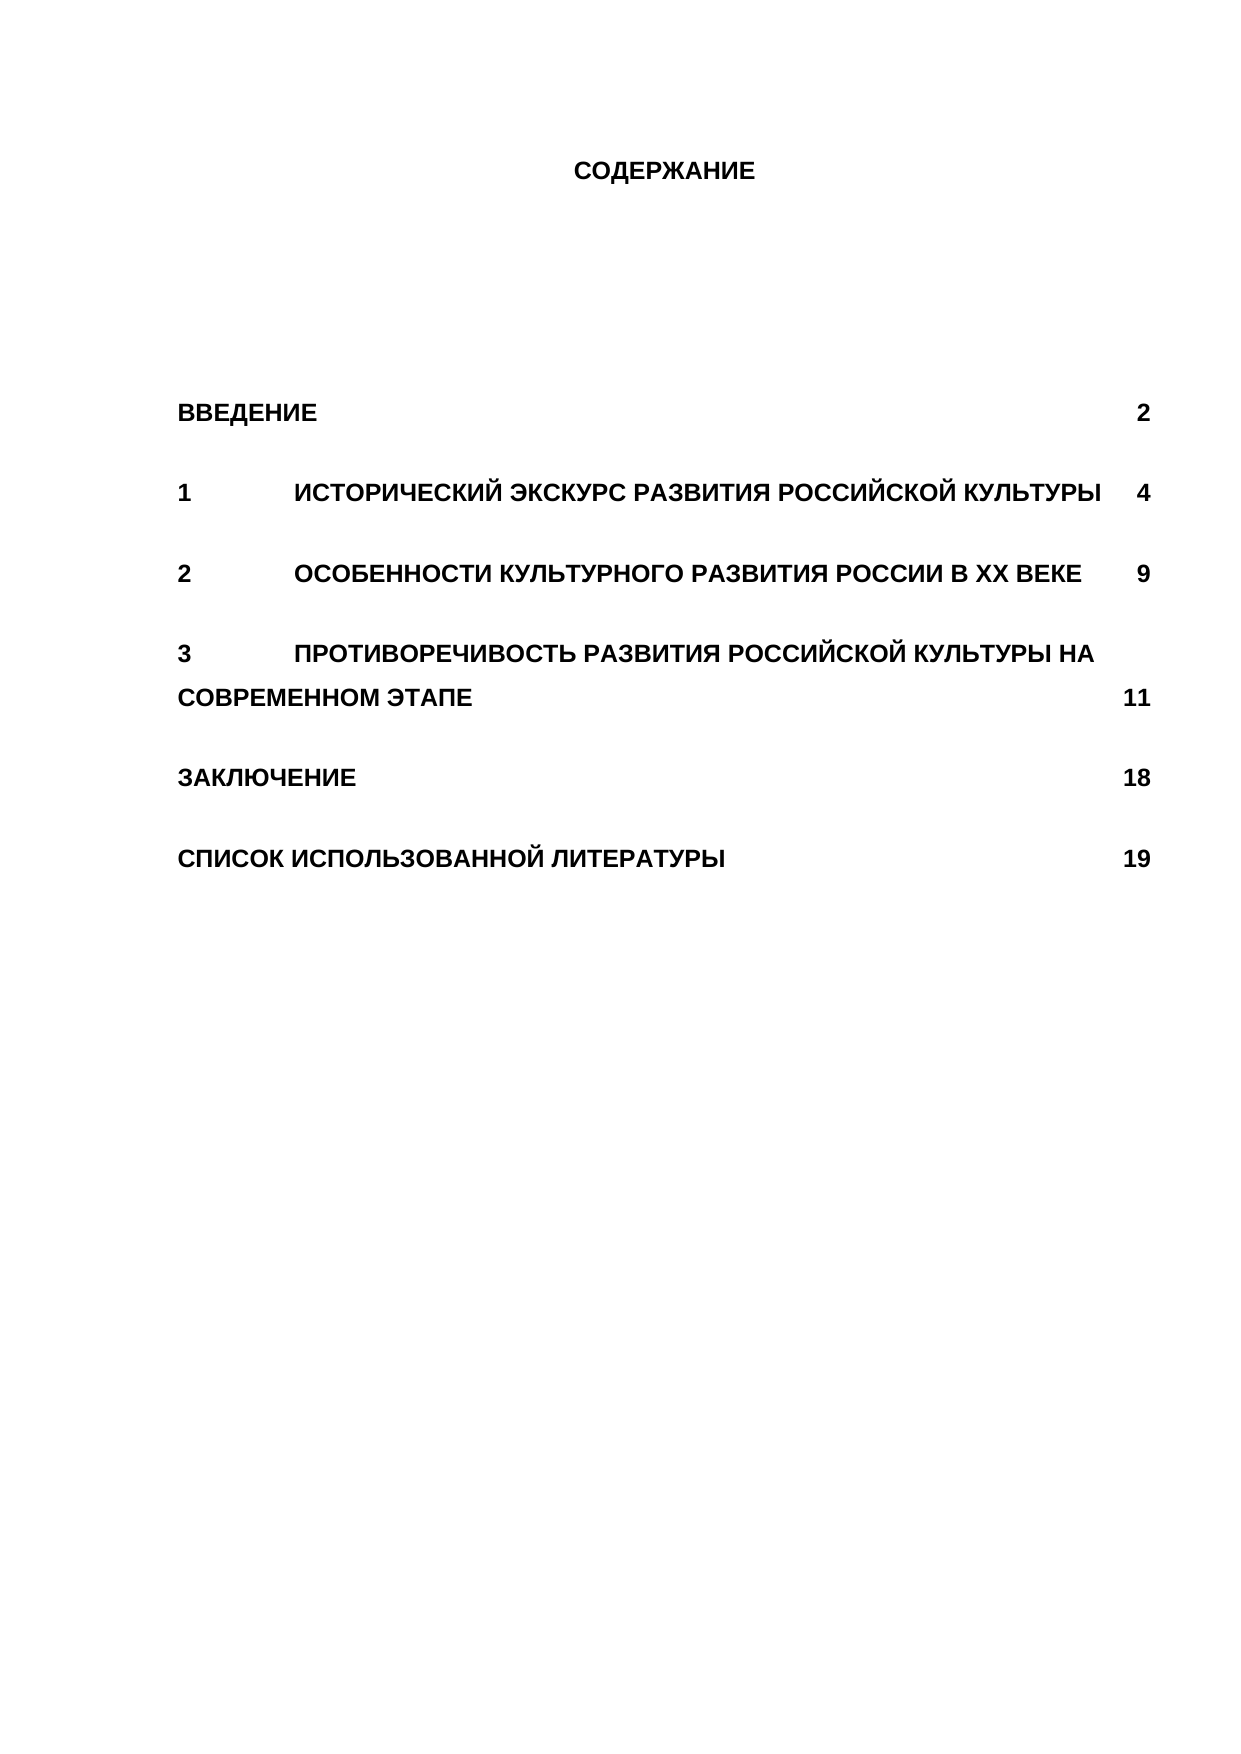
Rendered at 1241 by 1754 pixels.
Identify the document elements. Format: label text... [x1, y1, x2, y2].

text 2 Особенности культурного развития России в ХХ веке 9 [177, 559, 1152, 587]
text содержание [177, 156, 1152, 184]
text Заключение 18 [177, 763, 1152, 792]
text 3 Противоречивость развития российской культуры на современном этапе 11 [177, 639, 1152, 711]
text 1 Исторический экскурс развития российской культуры 4 [177, 478, 1152, 507]
text Введение 2 [177, 397, 1152, 426]
text Список использованной литературы 19 [177, 844, 1152, 872]
